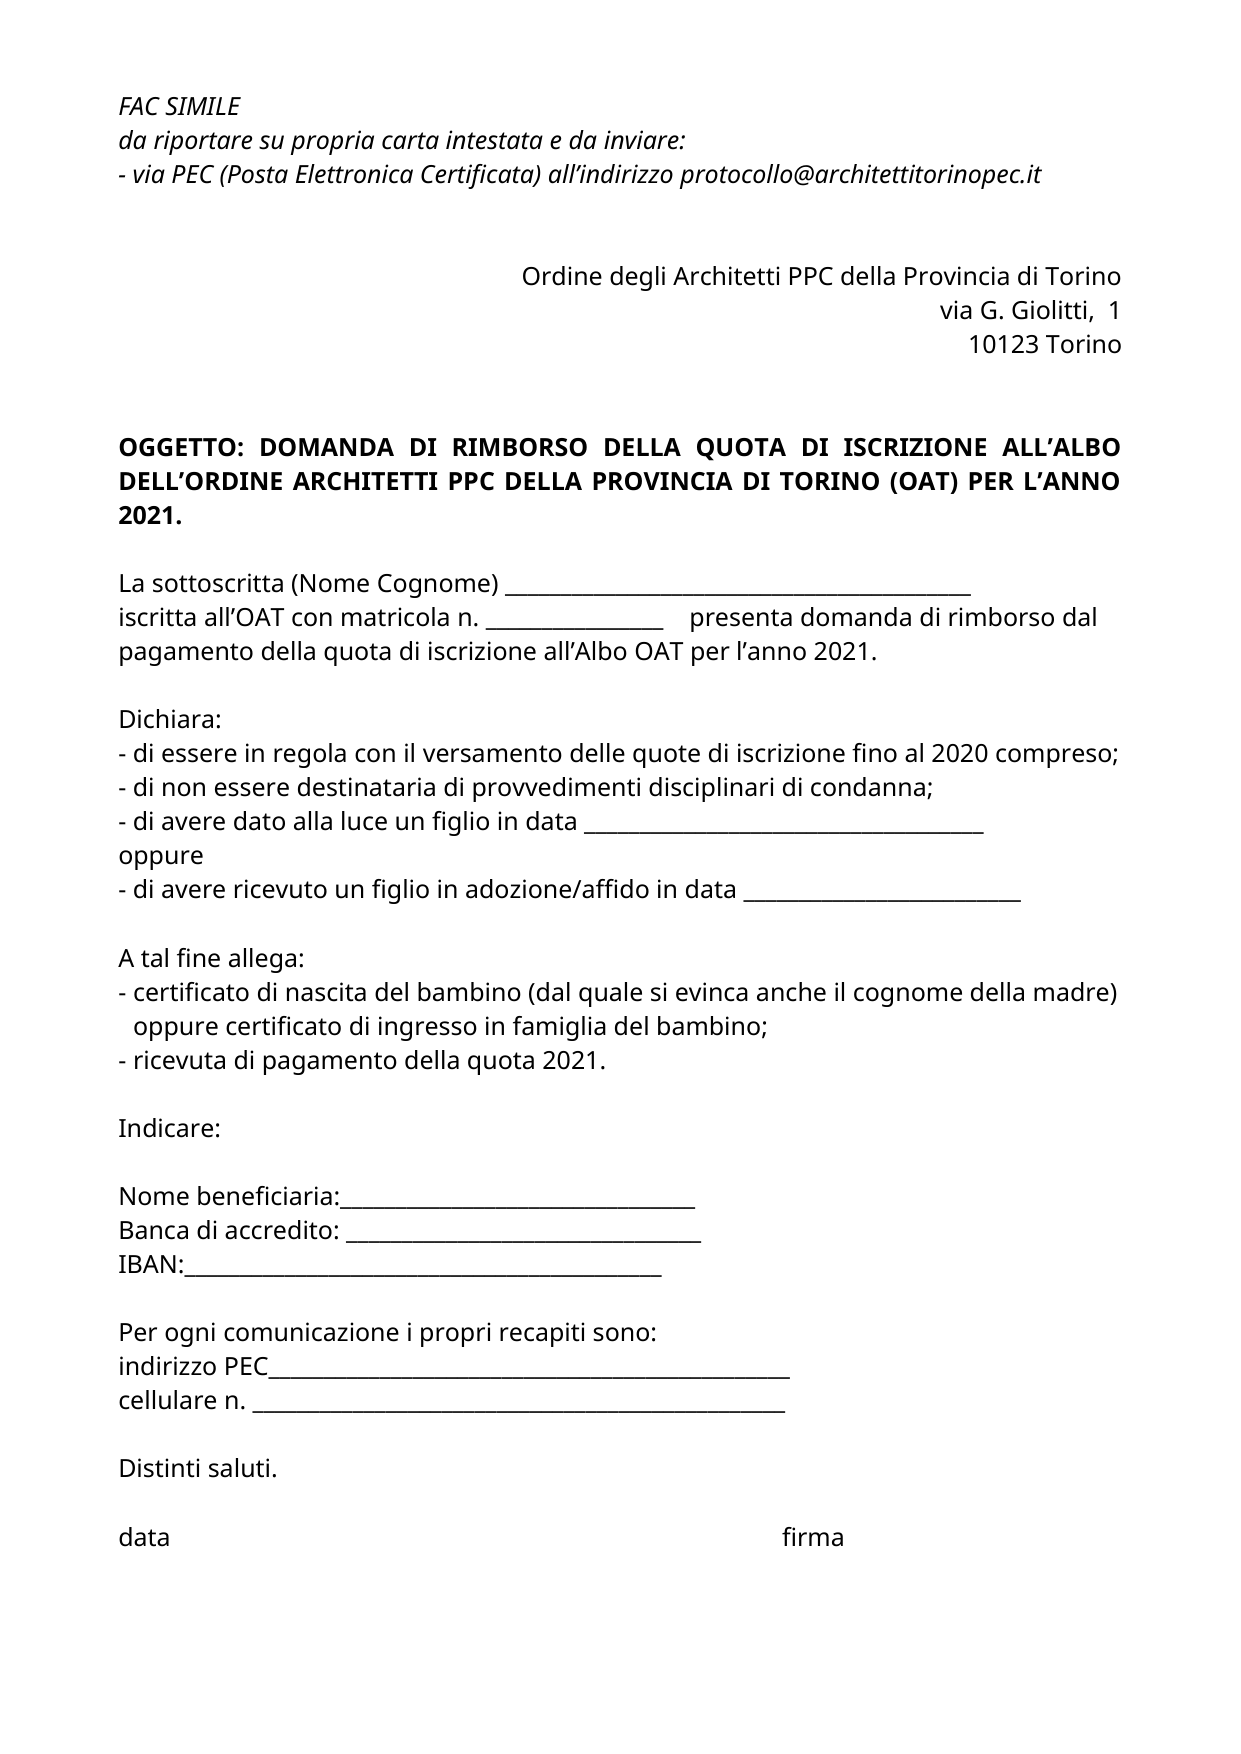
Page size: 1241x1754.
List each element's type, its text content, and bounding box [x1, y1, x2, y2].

text - di avere dato alla luce un figlio in data ____________________________________ [118, 804, 1122, 838]
text FAC SIMILE [118, 89, 1122, 123]
text - di essere in regola con il versamento delle quote di iscrizione fino al 2020 compreso; [118, 736, 1122, 770]
text - di non essere destinataria di provvedimenti disciplinari di condanna; [118, 770, 1122, 804]
text - via PEC (Posta Elettronica Certificata) all’indirizzo protocollo@architettitorinopec.it [118, 157, 1122, 191]
text Indicare: [118, 1111, 1122, 1144]
text Ordine degli Architetti PPC della Provincia di Torino [487, 259, 1122, 293]
text Distinti saluti. [118, 1451, 1122, 1485]
text OGGETTO: DOMANDA DI RIMBORSO DELLA QUOTA DI ISCRIZIONE ALL’ALBO DELL’ORDINE ARCHITETTI PPC DELLA PROVINCIA DI TORINO (OAT) PER L’ANNO 2021. [118, 429, 1122, 531]
text data firma [118, 1519, 1122, 1553]
text da riportare su propria carta intestata e da inviare: [118, 123, 1122, 157]
text Dichiara: [118, 702, 1122, 736]
text 10123 Torino [413, 327, 1122, 361]
text Nome beneficiaria:________________________________ [118, 1179, 1122, 1213]
text indirizzo PEC_______________________________________________ [118, 1349, 1122, 1383]
text La sottoscritta (Nome Cognome) __________________________________________ [118, 566, 1122, 599]
text - di avere ricevuto un figlio in adozione/affido in data _________________________ [118, 872, 1122, 906]
text Banca di accredito: ________________________________ IBAN:___________________________________________ [118, 1213, 1122, 1281]
text via G. Giolitti, 1 [413, 293, 1122, 327]
text A tal fine allega: [118, 940, 1122, 974]
text Per ogni comunicazione i propri recapiti sono: [118, 1315, 1122, 1349]
text - ricevuta di pagamento della quota 2021. [118, 1042, 1122, 1076]
text cellulare n. ________________________________________________ [118, 1383, 1122, 1417]
text iscritta all’OAT con matricola n. ________________ presenta domanda di rimborso dal pagamento della quota di iscrizione all’Albo OAT per l’anno 2021. [118, 599, 1122, 668]
text oppure [118, 838, 1122, 872]
text - certificato di nascita del bambino (dal quale si evinca anche il cognome della madre) oppure certificato di ingresso in famiglia del bambino; [118, 974, 1122, 1042]
